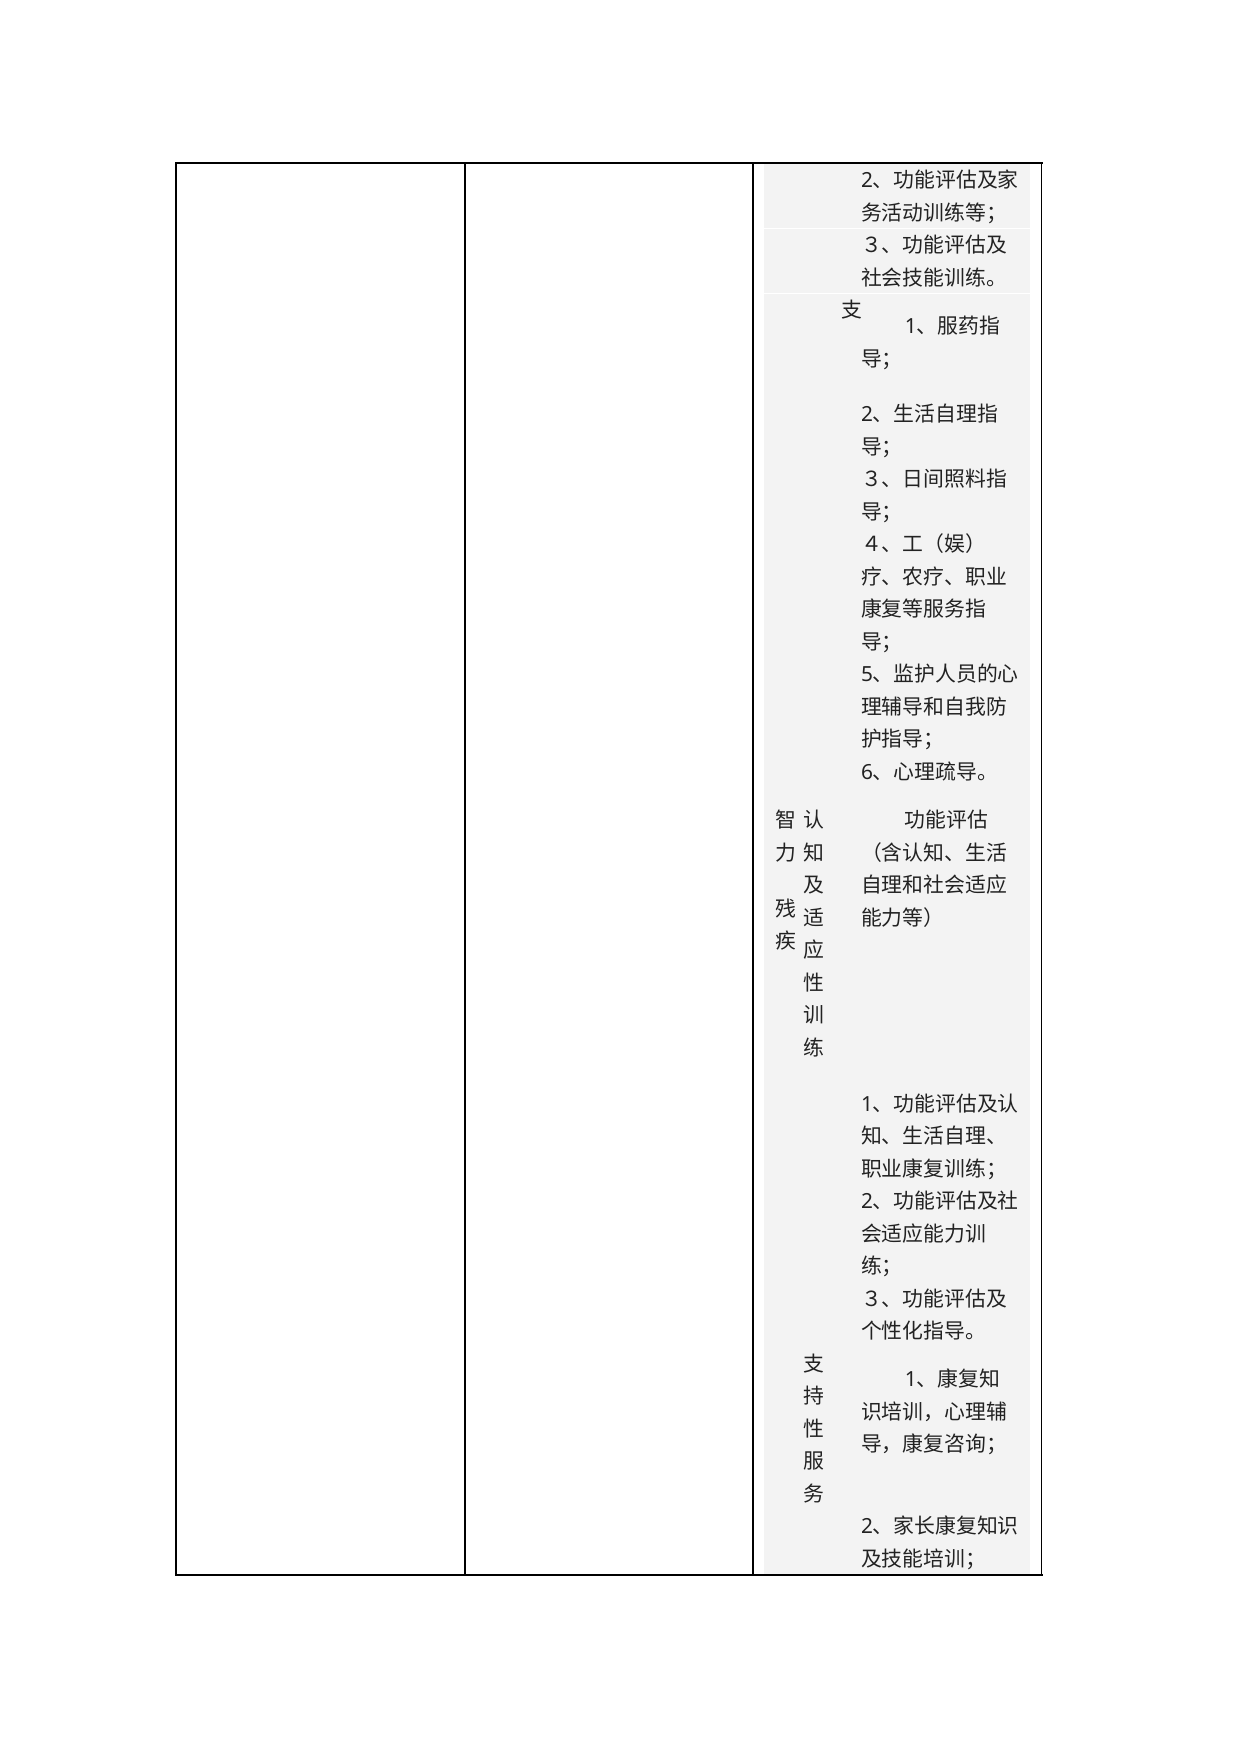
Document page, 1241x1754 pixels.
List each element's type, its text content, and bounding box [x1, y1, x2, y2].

table_cell [754, 164, 1041, 1574]
table_cell 4 [177, 164, 464, 1574]
table_cell [466, 164, 752, 1574]
